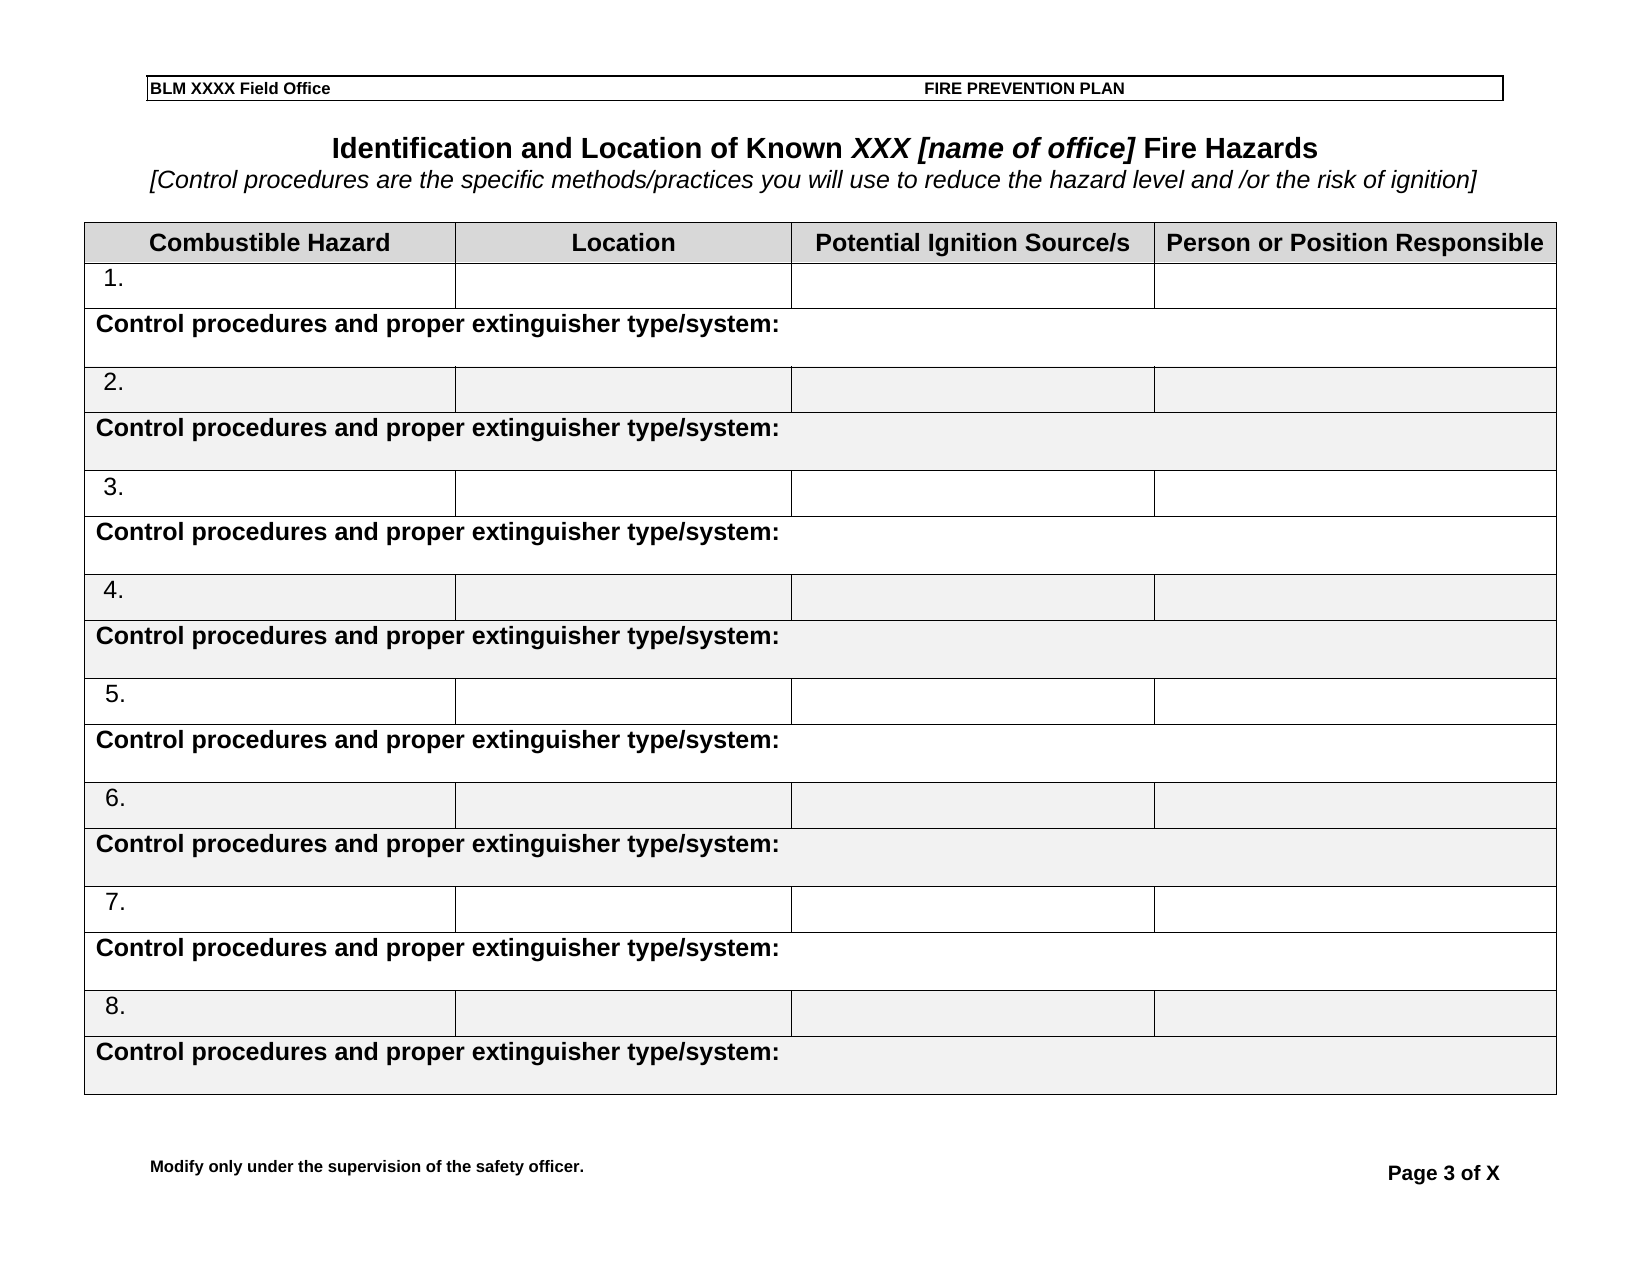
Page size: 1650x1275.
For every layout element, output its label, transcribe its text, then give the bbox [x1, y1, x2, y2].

table_cell [792, 575, 1154, 620]
table_cell [85, 471, 455, 516]
table_cell [792, 264, 1154, 308]
table_cell [85, 783, 455, 828]
table_cell [456, 575, 791, 620]
table_header Location [456, 223, 791, 262]
table_cell [792, 679, 1154, 724]
table_cell [792, 783, 1154, 828]
table_cell [85, 368, 455, 412]
table_cell [85, 679, 455, 724]
table_cell Control procedures and proper extinguisher type/system: [85, 309, 1556, 366]
text Identification and Location of Known XXX [name of office] Fire Hazards [150, 131, 1500, 165]
table_cell [85, 887, 455, 932]
table_cell [456, 264, 791, 308]
table_cell Control procedures and proper extinguisher type/system: [85, 1037, 1556, 1094]
table_cell Control procedures and proper extinguisher type/system: [85, 933, 1556, 990]
table_cell [1155, 368, 1556, 412]
table_cell [792, 471, 1154, 516]
table_cell Control procedures and proper extinguisher type/system: [85, 829, 1556, 886]
table_cell [1155, 887, 1556, 932]
table_cell [1155, 679, 1556, 724]
table_cell Control procedures and proper extinguisher type/system: [85, 621, 1556, 678]
table_cell [85, 575, 455, 620]
table_cell [792, 887, 1154, 932]
table_cell 8. [85, 991, 455, 1036]
table_cell [456, 679, 791, 724]
table_cell [85, 264, 455, 308]
table_cell [1155, 471, 1556, 516]
table_cell Control procedures and proper extinguisher type/system: [85, 725, 1556, 782]
table_cell [456, 471, 791, 516]
text [Control procedures are the specific methods/practices you will use to reduce the hazard level and /or the risk of ignition] [150, 165, 1500, 193]
table_cell [792, 991, 1154, 1036]
table_cell Control procedures and proper extinguisher type/system: [85, 517, 1556, 574]
table_cell [456, 783, 791, 828]
table_cell [1155, 783, 1556, 828]
table_cell [792, 368, 1154, 412]
table_cell [1155, 991, 1556, 1036]
table_cell [456, 368, 791, 412]
table_header Combustible Hazard [85, 223, 455, 262]
table_cell [1155, 264, 1556, 308]
table_cell [456, 991, 791, 1036]
table_cell [1155, 575, 1556, 620]
table_cell Control procedures and proper extinguisher type/system: [85, 413, 1556, 470]
table_header Potential Ignition Source/s [792, 223, 1154, 262]
table_cell [456, 887, 791, 932]
table_header Person or Position Responsible [1155, 223, 1556, 262]
